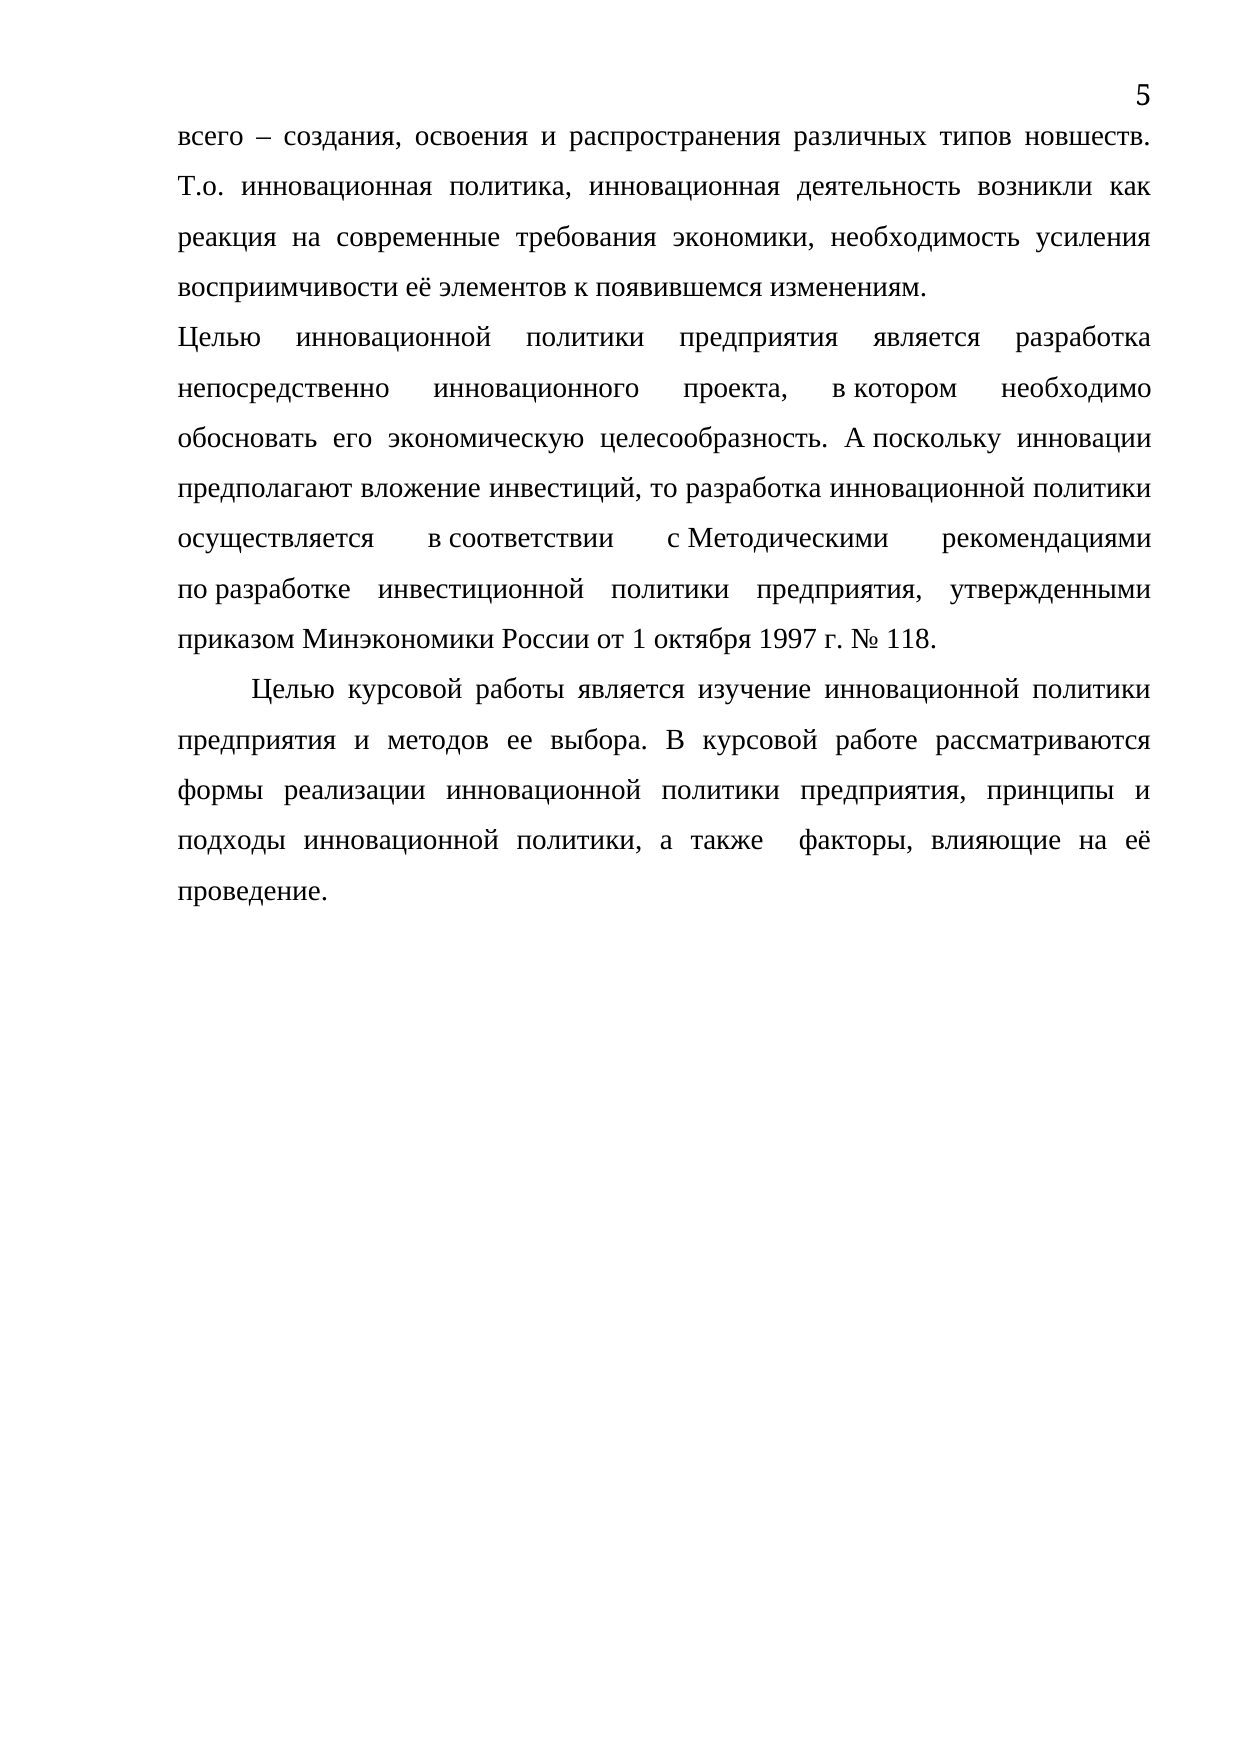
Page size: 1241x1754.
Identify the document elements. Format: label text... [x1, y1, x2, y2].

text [177, 118, 1152, 303]
text Целью инновационной политики предприятия является разработка непосредственно инновационного проекта, в котором необходимо обосновать его экономическую целесообразность. А поскольку инновации предполагают вложение инвестиций, то разработка инновационной политики осуществляется в соответствии с Методическими рекомендациями по разработке инвестиционной политики предприятия, утвержденными приказом Минэкономики России от 1 октября . № 118. [177, 319, 1152, 655]
text Целью курсовой работы является изучение инновационной политики предприятия и методов ее выбора. В курсовой работе рассматриваются формы реализации инновационной политики предприятия, принципы и подходы инновационной политики, а также факторы, влияющие на её проведение. [177, 672, 1152, 906]
